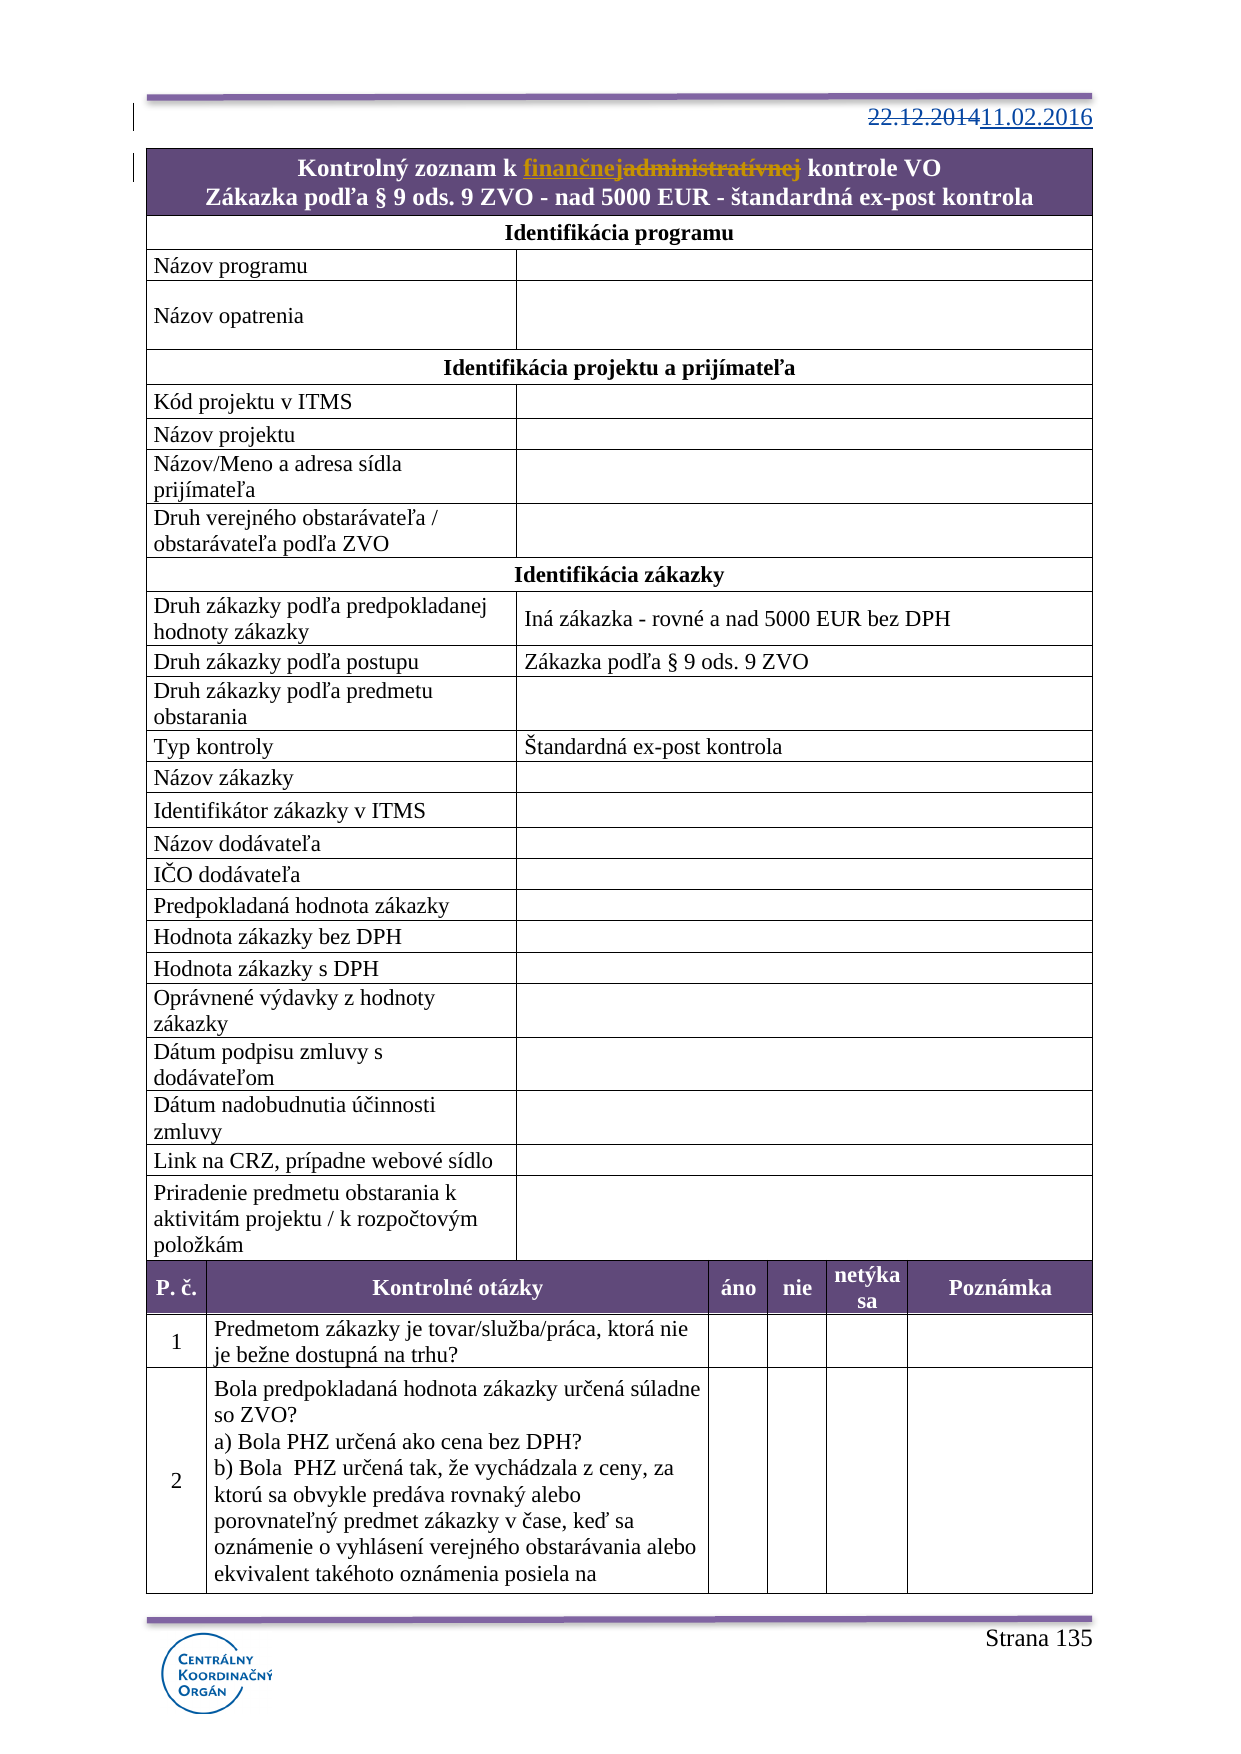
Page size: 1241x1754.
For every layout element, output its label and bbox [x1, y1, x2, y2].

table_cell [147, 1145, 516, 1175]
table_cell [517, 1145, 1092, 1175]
picture [159, 1631, 272, 1713]
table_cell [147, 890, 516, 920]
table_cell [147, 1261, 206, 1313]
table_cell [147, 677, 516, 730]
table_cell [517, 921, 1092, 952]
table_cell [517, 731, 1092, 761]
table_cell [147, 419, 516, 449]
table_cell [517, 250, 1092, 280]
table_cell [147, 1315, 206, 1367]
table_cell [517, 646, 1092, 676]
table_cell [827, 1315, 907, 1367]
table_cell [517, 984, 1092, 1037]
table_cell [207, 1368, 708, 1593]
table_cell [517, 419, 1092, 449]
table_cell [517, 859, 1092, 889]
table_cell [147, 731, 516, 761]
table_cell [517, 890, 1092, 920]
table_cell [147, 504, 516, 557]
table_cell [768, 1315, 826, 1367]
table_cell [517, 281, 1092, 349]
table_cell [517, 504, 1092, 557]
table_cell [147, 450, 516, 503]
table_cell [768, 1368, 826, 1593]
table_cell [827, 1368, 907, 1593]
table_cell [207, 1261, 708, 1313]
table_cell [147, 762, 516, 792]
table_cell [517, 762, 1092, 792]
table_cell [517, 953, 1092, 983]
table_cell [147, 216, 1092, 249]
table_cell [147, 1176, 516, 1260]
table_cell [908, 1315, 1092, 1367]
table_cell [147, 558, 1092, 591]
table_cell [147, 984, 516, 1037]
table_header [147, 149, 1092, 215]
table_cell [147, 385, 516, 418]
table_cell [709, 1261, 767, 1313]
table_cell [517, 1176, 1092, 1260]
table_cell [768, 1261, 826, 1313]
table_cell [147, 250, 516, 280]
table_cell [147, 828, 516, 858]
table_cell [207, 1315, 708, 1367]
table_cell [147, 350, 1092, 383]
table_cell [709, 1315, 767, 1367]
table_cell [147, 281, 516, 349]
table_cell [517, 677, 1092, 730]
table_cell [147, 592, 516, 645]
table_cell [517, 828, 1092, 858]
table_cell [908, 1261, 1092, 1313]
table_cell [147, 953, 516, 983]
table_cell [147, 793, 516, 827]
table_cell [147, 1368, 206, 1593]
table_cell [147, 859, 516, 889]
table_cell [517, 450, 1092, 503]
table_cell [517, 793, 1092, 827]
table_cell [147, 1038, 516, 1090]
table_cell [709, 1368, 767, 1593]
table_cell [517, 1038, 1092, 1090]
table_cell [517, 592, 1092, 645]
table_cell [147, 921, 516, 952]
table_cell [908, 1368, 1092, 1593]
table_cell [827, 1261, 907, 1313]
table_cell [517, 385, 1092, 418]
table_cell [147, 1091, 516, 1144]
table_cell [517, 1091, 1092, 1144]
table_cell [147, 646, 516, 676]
